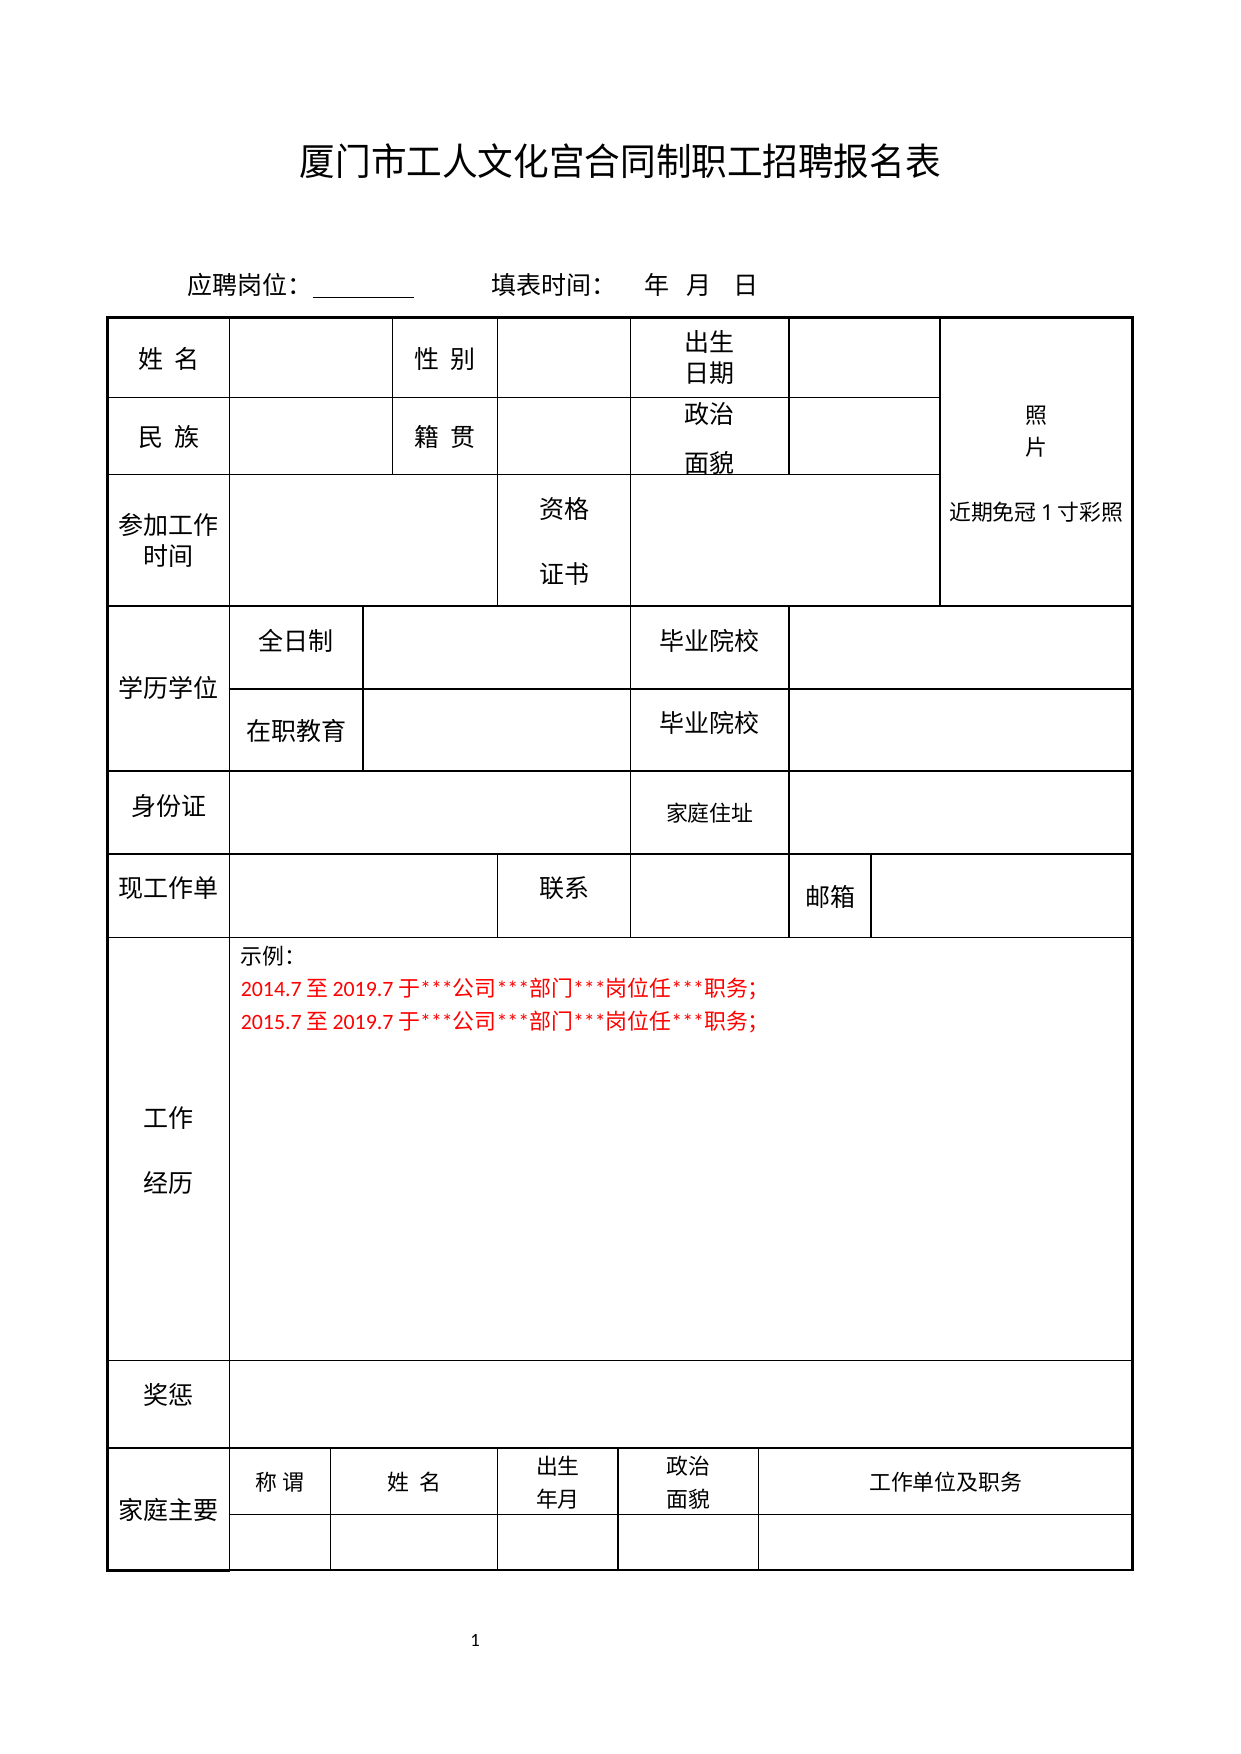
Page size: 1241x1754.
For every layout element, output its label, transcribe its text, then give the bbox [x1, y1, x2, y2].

table_cell [230, 398, 392, 474]
table_cell [364, 607, 630, 688]
table_cell [759, 1515, 1131, 1569]
table_cell [631, 855, 788, 937]
table_cell [619, 1515, 758, 1569]
table_cell 民 族 [109, 398, 229, 474]
table_cell 政治 面貌 [631, 398, 788, 474]
table_cell 称 谓 [230, 1449, 330, 1514]
table_header [498, 319, 630, 397]
table_cell [331, 1515, 497, 1569]
table_cell 身份证 号码 [109, 772, 229, 853]
table_cell 出生 年月 [498, 1449, 617, 1514]
table_cell 示例： 2014.7至2019.7 于***公司***部门***岗位任***职务； 2015.7至2019.7 于***公司***部门***岗位任***职务； [230, 938, 1131, 1359]
table_cell [230, 855, 497, 937]
text 应聘岗位： 填表时间： 年 月 日 [187, 251, 1053, 316]
table_header 性 别 [393, 319, 497, 397]
table_cell 家庭住址 [631, 772, 788, 853]
table_header [230, 319, 392, 397]
table_cell [790, 398, 939, 474]
table_cell [790, 607, 1131, 688]
table_cell 资格 证书 [498, 475, 630, 605]
table_cell [230, 772, 630, 853]
text 厦门市工人文化宫合同制职工招聘报名表 [187, 127, 1053, 192]
table_cell 联系 电话 [498, 855, 630, 937]
table_cell [498, 1515, 617, 1569]
table_cell [230, 1361, 1131, 1447]
table_cell [364, 690, 630, 770]
table_header [790, 319, 939, 397]
table_header 姓 名 [109, 319, 229, 397]
table_cell 毕业院校 及专业 [631, 690, 788, 770]
table_cell 毕业院校 及专业 [631, 607, 788, 688]
table_cell 姓 名 [331, 1449, 497, 1514]
table_cell 参加工作时间 [109, 475, 229, 605]
table_cell 在职教育 [230, 690, 362, 770]
table_cell [631, 475, 939, 605]
table_header 出生 日期 [631, 319, 788, 397]
table_cell 籍 贯 [393, 398, 497, 474]
table_cell [790, 772, 1131, 853]
table_cell [230, 1515, 330, 1569]
table_cell 奖惩 情况 [109, 1361, 229, 1447]
table_cell 全日制 教育 [230, 607, 362, 688]
table_cell [790, 690, 1131, 770]
table_cell [230, 475, 497, 605]
table_cell 现工作单位及职务 [109, 855, 229, 937]
table_cell 学历学位 [109, 607, 229, 770]
table_cell 家庭主要成员及重要社会关系 [109, 1449, 229, 1569]
table_cell 政治 面貌 [619, 1449, 758, 1514]
table_header 照 片 近期免冠1寸彩照 [941, 319, 1131, 605]
table_cell 邮箱 [790, 855, 870, 937]
table_cell 工作单位及职务 [759, 1449, 1131, 1514]
table_cell [498, 398, 630, 474]
table_cell [872, 855, 1131, 937]
table_cell 工作 经历 [109, 938, 229, 1359]
